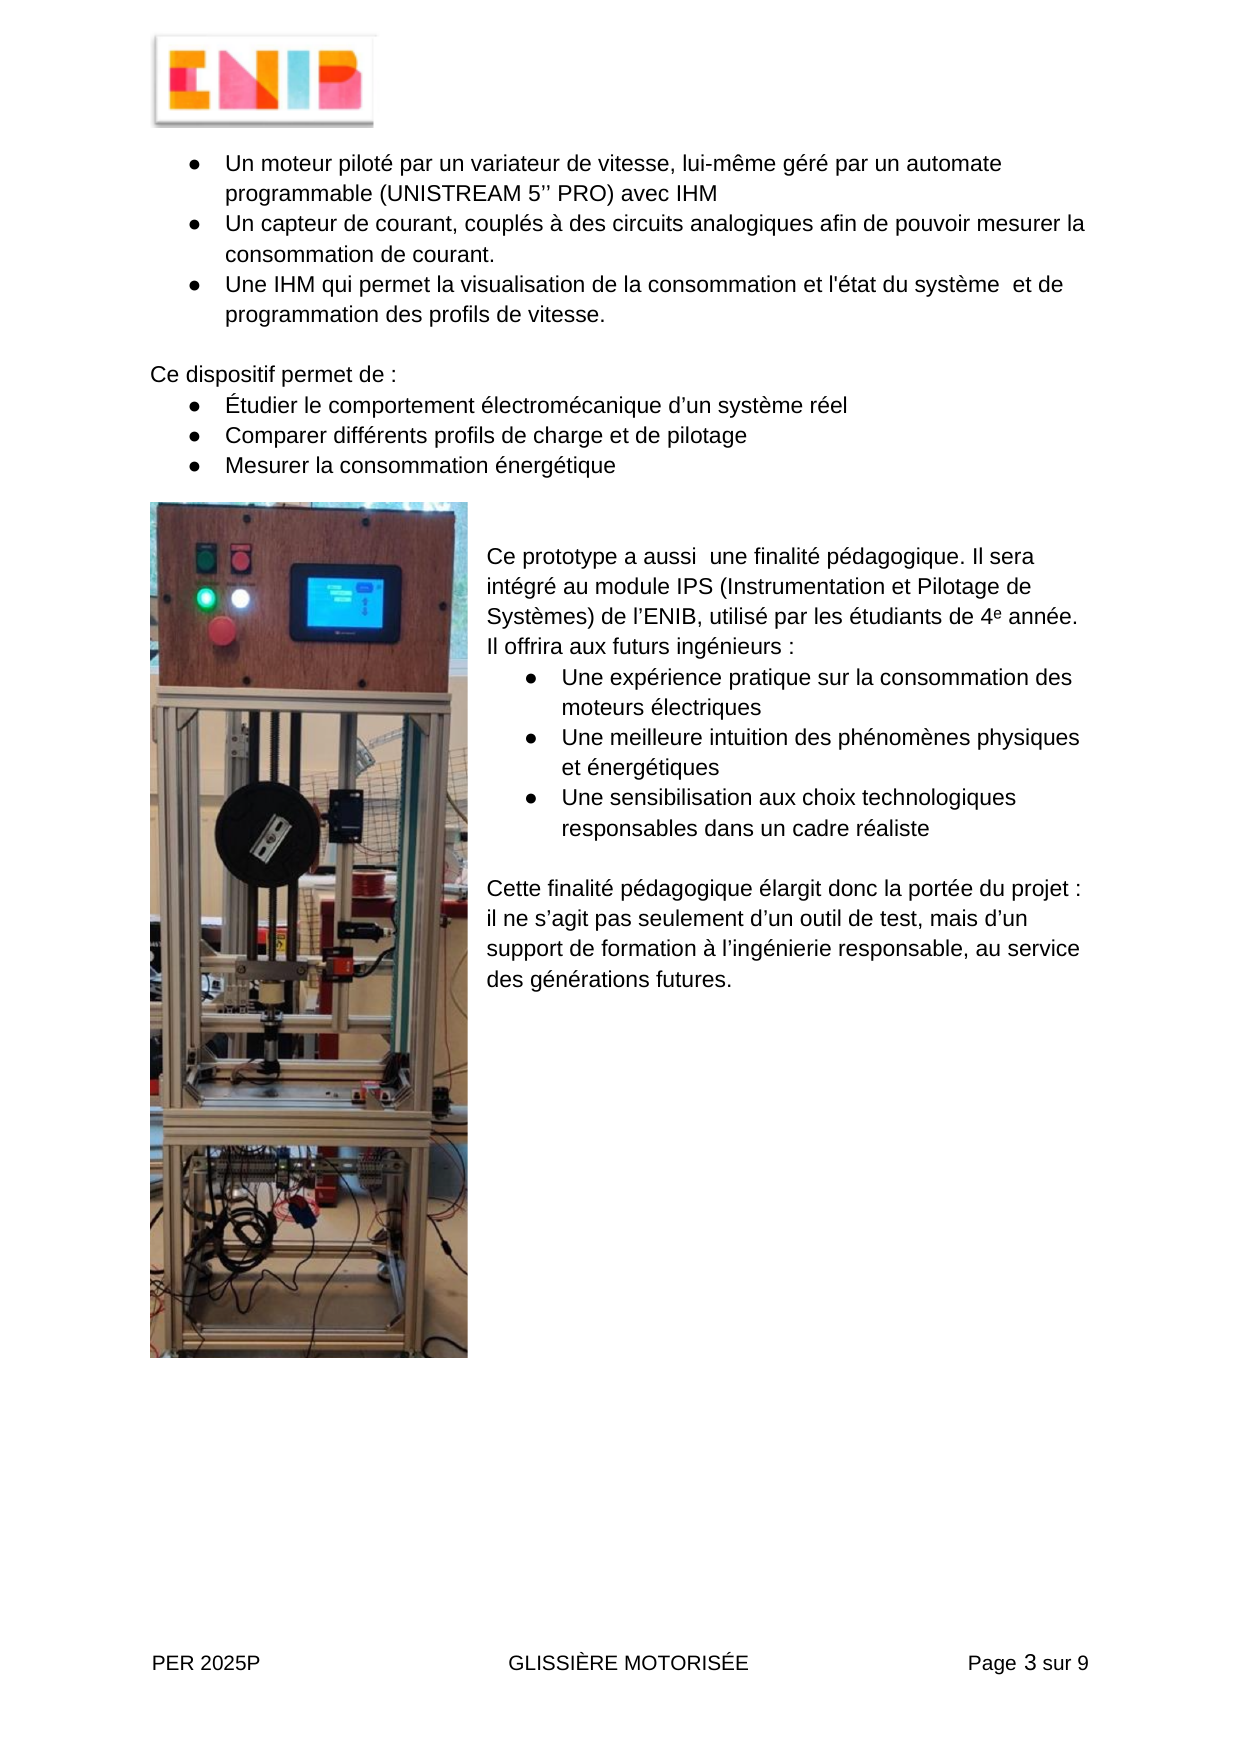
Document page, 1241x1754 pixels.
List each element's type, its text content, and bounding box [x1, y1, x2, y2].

list Une sensibilisation aux choix technologiques responsables dans un cadre réaliste [468, 784, 1090, 841]
list Un capteur de courant, couplés à des circuits analogiques afin de pouvoir mesurer la consommation de courant. [187, 210, 1090, 267]
list Étudier le comportement électromécanique d’un système réel [187, 392, 1090, 418]
text Ce prototype a aussi une finalité pédagogique. Il sera intégré au module IPS (Instrumentation et Pilotage de Systèmes) de l’ENIB, utilisé par les étudiants de 4ᵉ année. [468, 543, 1090, 629]
text Cette finalité pédagogique élargit donc la portée du projet : il ne s’agit pas seulement d’un outil de test, mais d’un support de formation à l’ingénierie responsable, au service des générations futures. [468, 875, 1090, 992]
list Une meilleure intuition des phénomènes physiques et énergétiques [468, 724, 1090, 781]
text Ce dispositif permet de : [150, 361, 1090, 388]
list Un moteur piloté par un variateur de vitesse, lui-même géré par un automate programmable (UNISTREAM 5’’ PRO) avec IHM [187, 150, 1090, 207]
list Comparer différents profils de charge et de pilotage [187, 422, 1090, 448]
list Une expérience pratique sur la consommation des moteurs électriques [468, 663, 1090, 720]
text Il offrira aux futurs ingénieurs : [468, 633, 1090, 660]
picture [150, 29, 380, 128]
list Mesurer la consommation énergétique [187, 452, 1090, 478]
picture [150, 502, 468, 1358]
list Une IHM qui permet la visualisation de la consommation et l'état du système et de programmation des profils de vitesse. [187, 271, 1090, 327]
